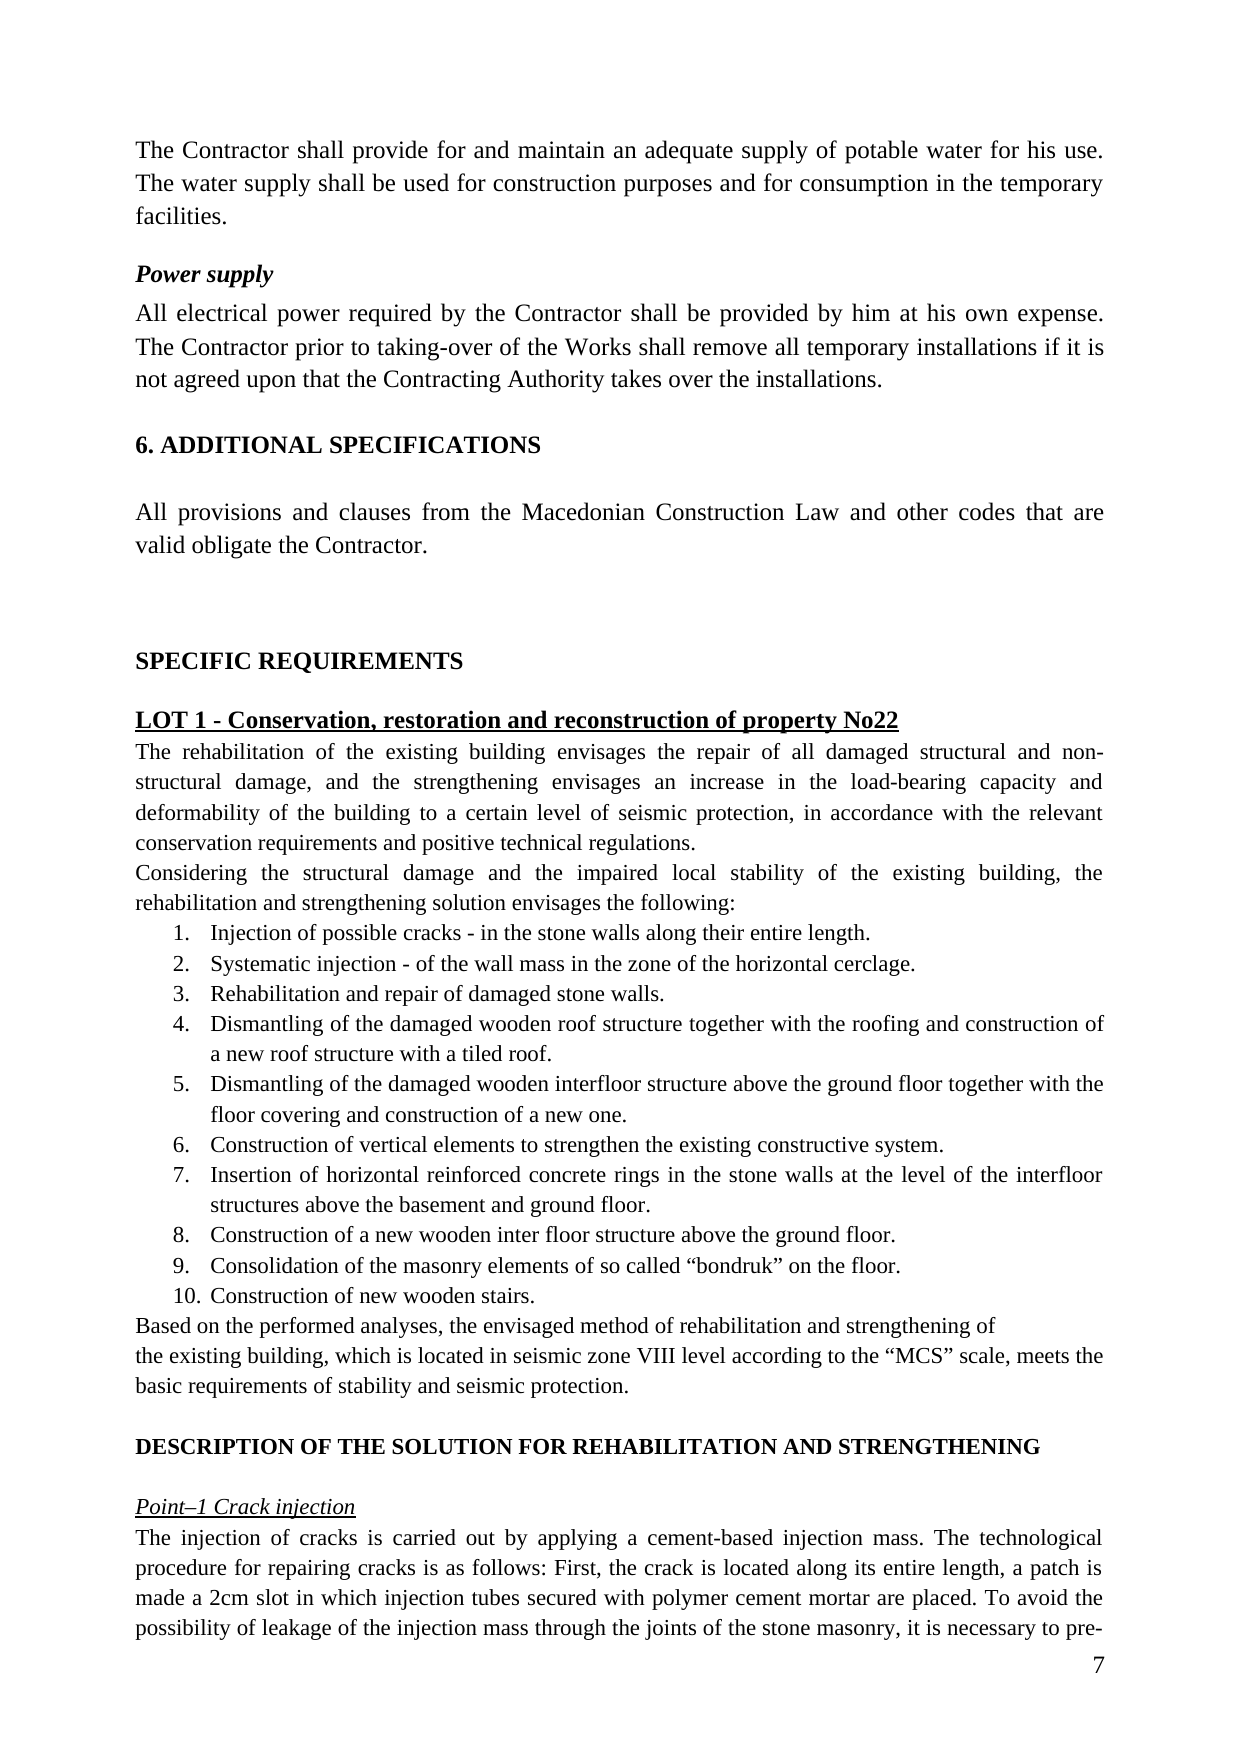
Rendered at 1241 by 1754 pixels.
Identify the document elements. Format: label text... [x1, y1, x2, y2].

list Insertion of horizontal reinforced concrete rings in the stone walls at the level of the interfloor structures above the basement and ground floor. [173, 1161, 1105, 1218]
list Construction of vertical elements to strengthen the existing constructive system. [173, 1131, 1105, 1157]
text All electrical power required by the Contractor shall be provided by him at his own expense. The Contractor prior to taking-over of the Works shall remove all temporary installations if it is not agreed upon that the Contracting Authority takes over the installations. [135, 298, 1105, 393]
text Based on the performed analyses, the envisaged method of rehabilitation and strengthening of [135, 1312, 1105, 1338]
list Construction of new wooden stairs. [173, 1282, 1105, 1308]
text All provisions and clauses from the Macedonian Construction Law and other codes that are valid obligate the Contractor. [135, 497, 1105, 558]
list Injection of possible cracks - in the stone walls along their entire length. [173, 919, 1105, 946]
text The Contractor shall provide for and maintain an adequate supply of potable water for his use. The water supply shall be used for construction purposes and for consumption in the temporary facilities. [135, 135, 1105, 230]
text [135, 1523, 1105, 1641]
text Considering the structural damage and the impaired local stability of the existing building, the rehabilitation and strengthening solution envisages the following: [135, 859, 1105, 916]
list Systematic injection - of the wall mass in the zone of the horizontal cerclage. [173, 949, 1105, 976]
list Consolidation of the masonry elements of so called “bondruk” on the floor. [173, 1252, 1105, 1278]
text Power supply [135, 259, 1105, 288]
list Construction of a new wooden inter floor structure above the ground floor. [173, 1221, 1105, 1248]
text DESCRIPTION OF THE SOLUTION FOR REHABILITATION AND STRENGTHENING [135, 1433, 1105, 1459]
text LOT 1 - Conservation, restoration and reconstruction of property No22 [135, 705, 1105, 734]
text the existing building, which is located in seismic zone VIII level according to the “MCS” scale, meets the basic requirements of stability and seismic protection. [135, 1342, 1105, 1399]
list Dismantling of the damaged wooden interfloor structure above the ground floor together with the floor covering and construction of a new one. [173, 1070, 1105, 1127]
text Point–1 Crack injection [135, 1493, 1105, 1520]
text SPECIFIC REQUIREMENTS [135, 646, 1105, 674]
list Dismantling of the damaged wooden roof structure together with the roofing and construction of a new roof structure with a tiled roof. [173, 1010, 1105, 1067]
text The rehabilitation of the existing building envisages the repair of all damaged structural and non-structural damage, and the strengthening envisages an increase in the load-bearing capacity and deformability of the building to a certain level of seismic protection, in accordance with the relevant conservation requirements and positive technical regulations. [135, 738, 1105, 855]
list Rehabilitation and repair of damaged stone walls. [173, 980, 1105, 1006]
text 6. ADDITIONAL SPECIFICATIONS [135, 431, 1105, 459]
